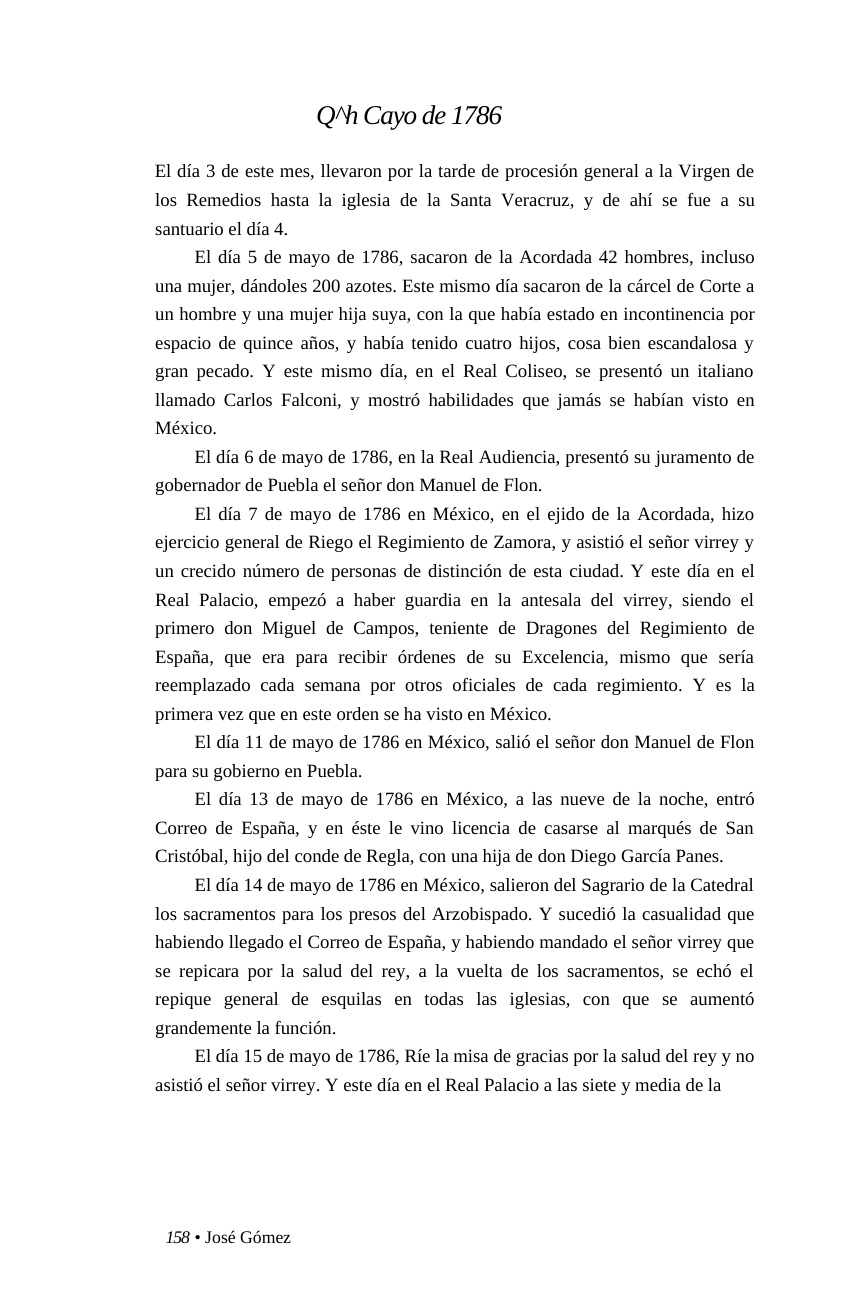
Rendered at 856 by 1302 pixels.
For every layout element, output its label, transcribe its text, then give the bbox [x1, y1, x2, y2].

text El día 6 de mayo de 1786, en la Real Audiencia, presentó su juramento de gobernador de Puebla el señor don Manuel de Flon. [155, 441, 756, 498]
text El día 7 de mayo de 1786 en México, en el ejido de la Acordada, hizo ejercicio general de Riego el Regimiento de Zamora, y asistió el señor virrey y un crecido número de personas de distinción de esta ciudad. Y este día en el Real Palacio, empezó a haber guardia en la antesala del virrey, siendo el primero don Miguel de Campos, teniente de Dragones del Regimiento de España, que era para recibir órdenes de su Excelencia, mismo que sería reemplazado cada semana por otros oficiales de cada regimiento. Y es la primera vez que en este orden se ha visto en México. [155, 498, 756, 726]
text El día 13 de mayo de 1786 en México, a las nueve de la noche, entró Correo de España, y en éste le vino licencia de casarse al marqués de San Cristóbal, hijo del conde de Regla, con una hija de don Diego García Panes. [155, 783, 756, 869]
text El día 14 de mayo de 1786 en México, salieron del Sagrario de la Catedral los sacramentos para los presos del Arzobispado. Y sucedió la casualidad que habiendo llegado el Correo de España, y habiendo mandado el señor virrey que se repicara por la salud del rey, a la vuelta de los sacramentos, se echó el repique general de esquilas en todas las iglesias, con que se aumentó grandemente la función. [155, 869, 756, 1040]
text El día 11 de mayo de 1786 en México, salió el señor don Manuel de Flon para su gobierno en Puebla. [155, 726, 756, 783]
text El día 3 de este mes, llevaron por la tarde de procesión general a la Virgen de los Remedios hasta la iglesia de la Santa Veracruz, y de ahí se fue a su santuario el día 4. [154, 155, 756, 241]
text Q^h Cayo de 1786 [107, 103, 712, 130]
text El día 15 de mayo de 1786, Ríe la misa de gracias por la salud del rey y no asistió el señor virrey. Y este día en el Real Palacio a las siete y media de la [155, 1040, 756, 1097]
text El día 5 de mayo de 1786, sacaron de la Acordada 42 hombres, incluso una mujer, dándoles 200 azotes. Este mismo día sacaron de la cárcel de Corte a un hombre y una mujer hija suya, con la que había estado en incontinencia por espacio de quince años, y había tenido cuatro hijos, cosa bien escandalosa y gran pecado. Y este mismo día, en el Real Coliseo, se presentó un italiano llamado Carlos Falconi, y mostró habilidades que jamás se habían visto en México. [155, 241, 756, 441]
